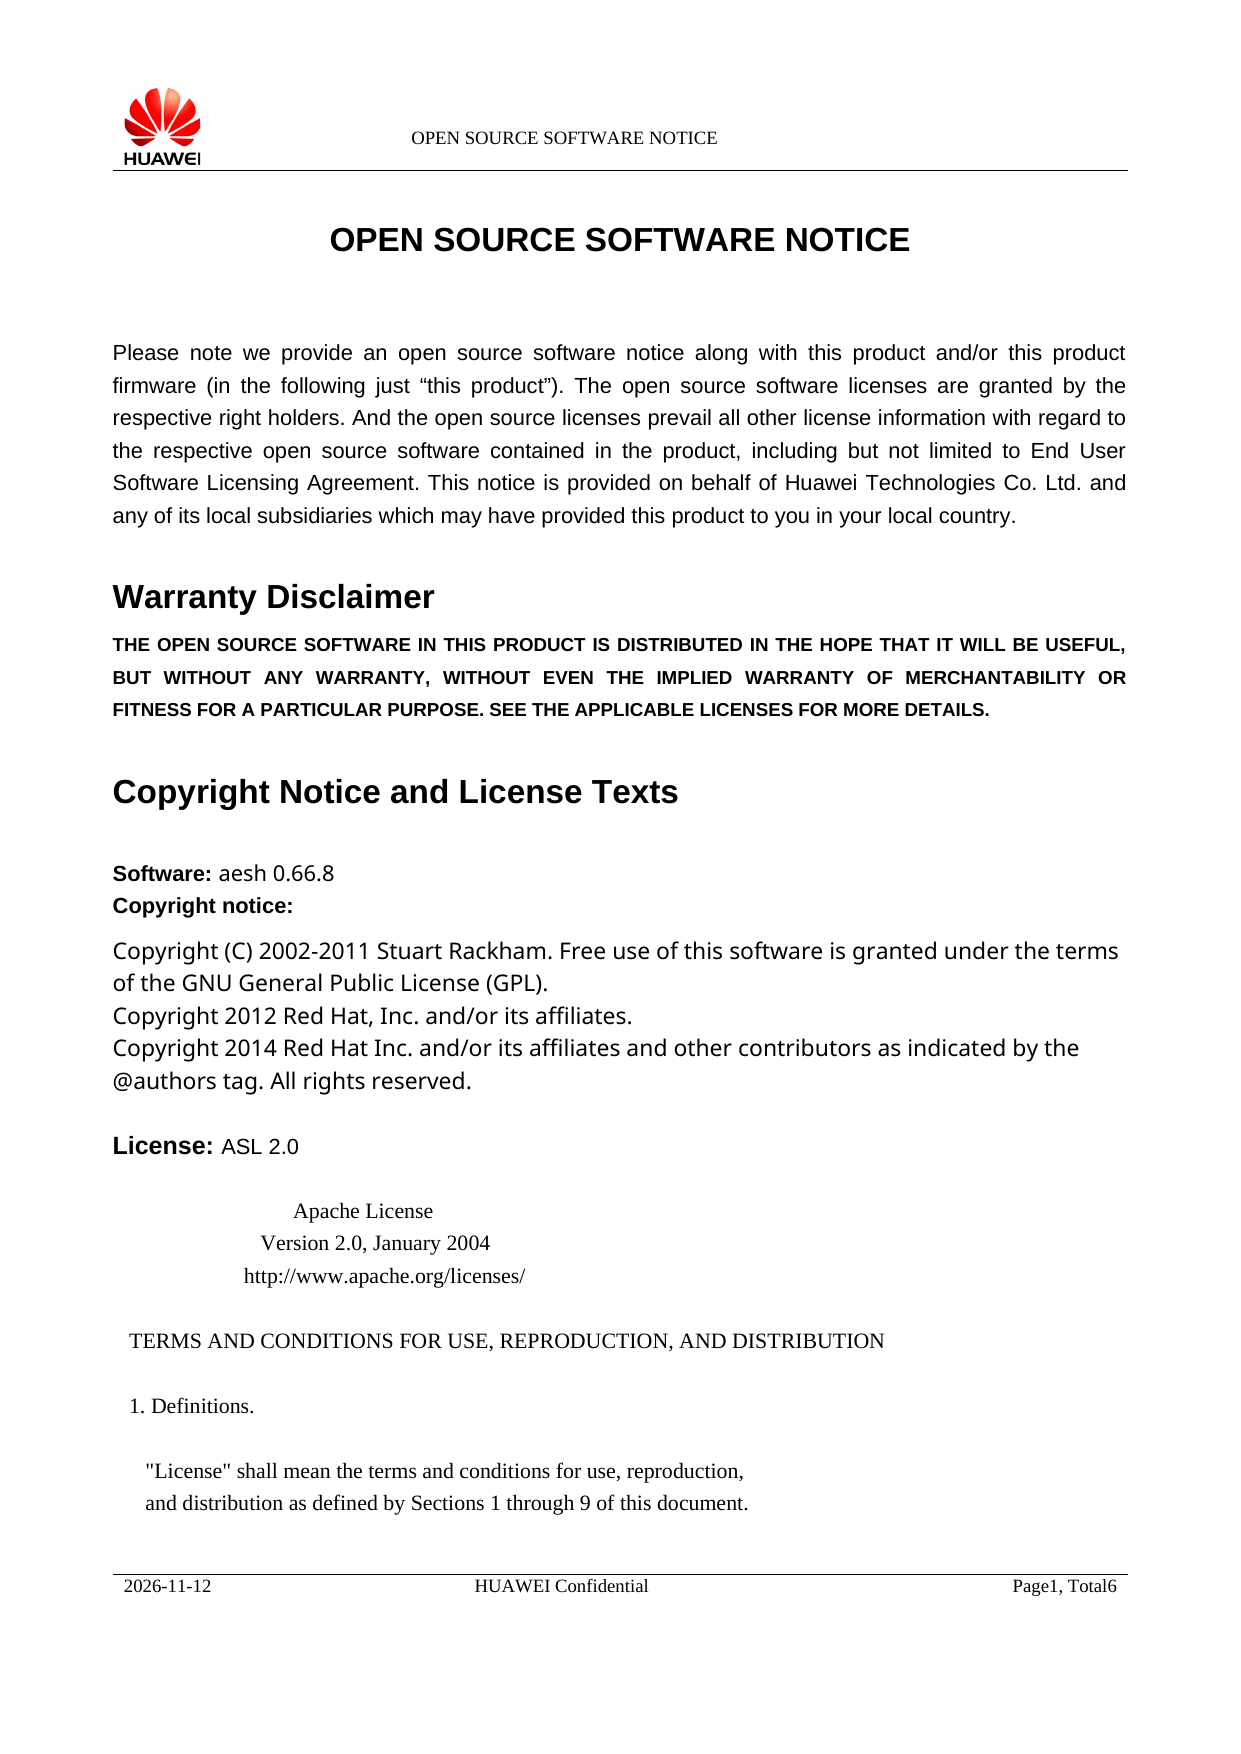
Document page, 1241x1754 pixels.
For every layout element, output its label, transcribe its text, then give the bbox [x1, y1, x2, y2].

picture [124, 88, 201, 165]
text Copyright notice: [112, 889, 1128, 921]
text Please note we provide an open source software notice along with this product and/or this product firmware (in the following just “this product”). The open source software licenses are granted by the respective right holders. And the open source licenses prevail all other license information with regard to the respective open source software contained in the product, including but not limited to End User Software Licensing Agreement. This notice is provided on behalf of Huawei Technologies Co. Ltd. and any of its local subsidiaries which may have provided this product to you in your local country. [112, 336, 1128, 531]
text The open source software in this product is distributed in the hope that it will be useful, but WITHOUT ANY WARRANTY, without even the implied warranty of MERCHANTABILITY or FITNESS FOR A PARTICULAR PURPOSE. See the applicable licenses for more details. [112, 629, 1128, 726]
text Copyright Notice and License Texts [112, 759, 1128, 824]
text License: ASL 2.0 [112, 1129, 1128, 1161]
text Warranty Disclaimer [112, 564, 1128, 629]
text OPEN SOURCE SOFTWARE NOTICE [112, 206, 1128, 271]
text Copyright (C) 2002-2011 Stuart Rackham. Free use of this software is granted under the terms of the GNU General Public License (GPL). Copyright 2012 Red Hat, Inc. and/or its affiliates. Copyright 2014 Red Hat Inc. and/or its affiliates and other contributors as indicated by the @authors tag. All rights reserved. [112, 934, 1128, 1129]
title Software: aesh 0.66.8 [112, 856, 1128, 889]
